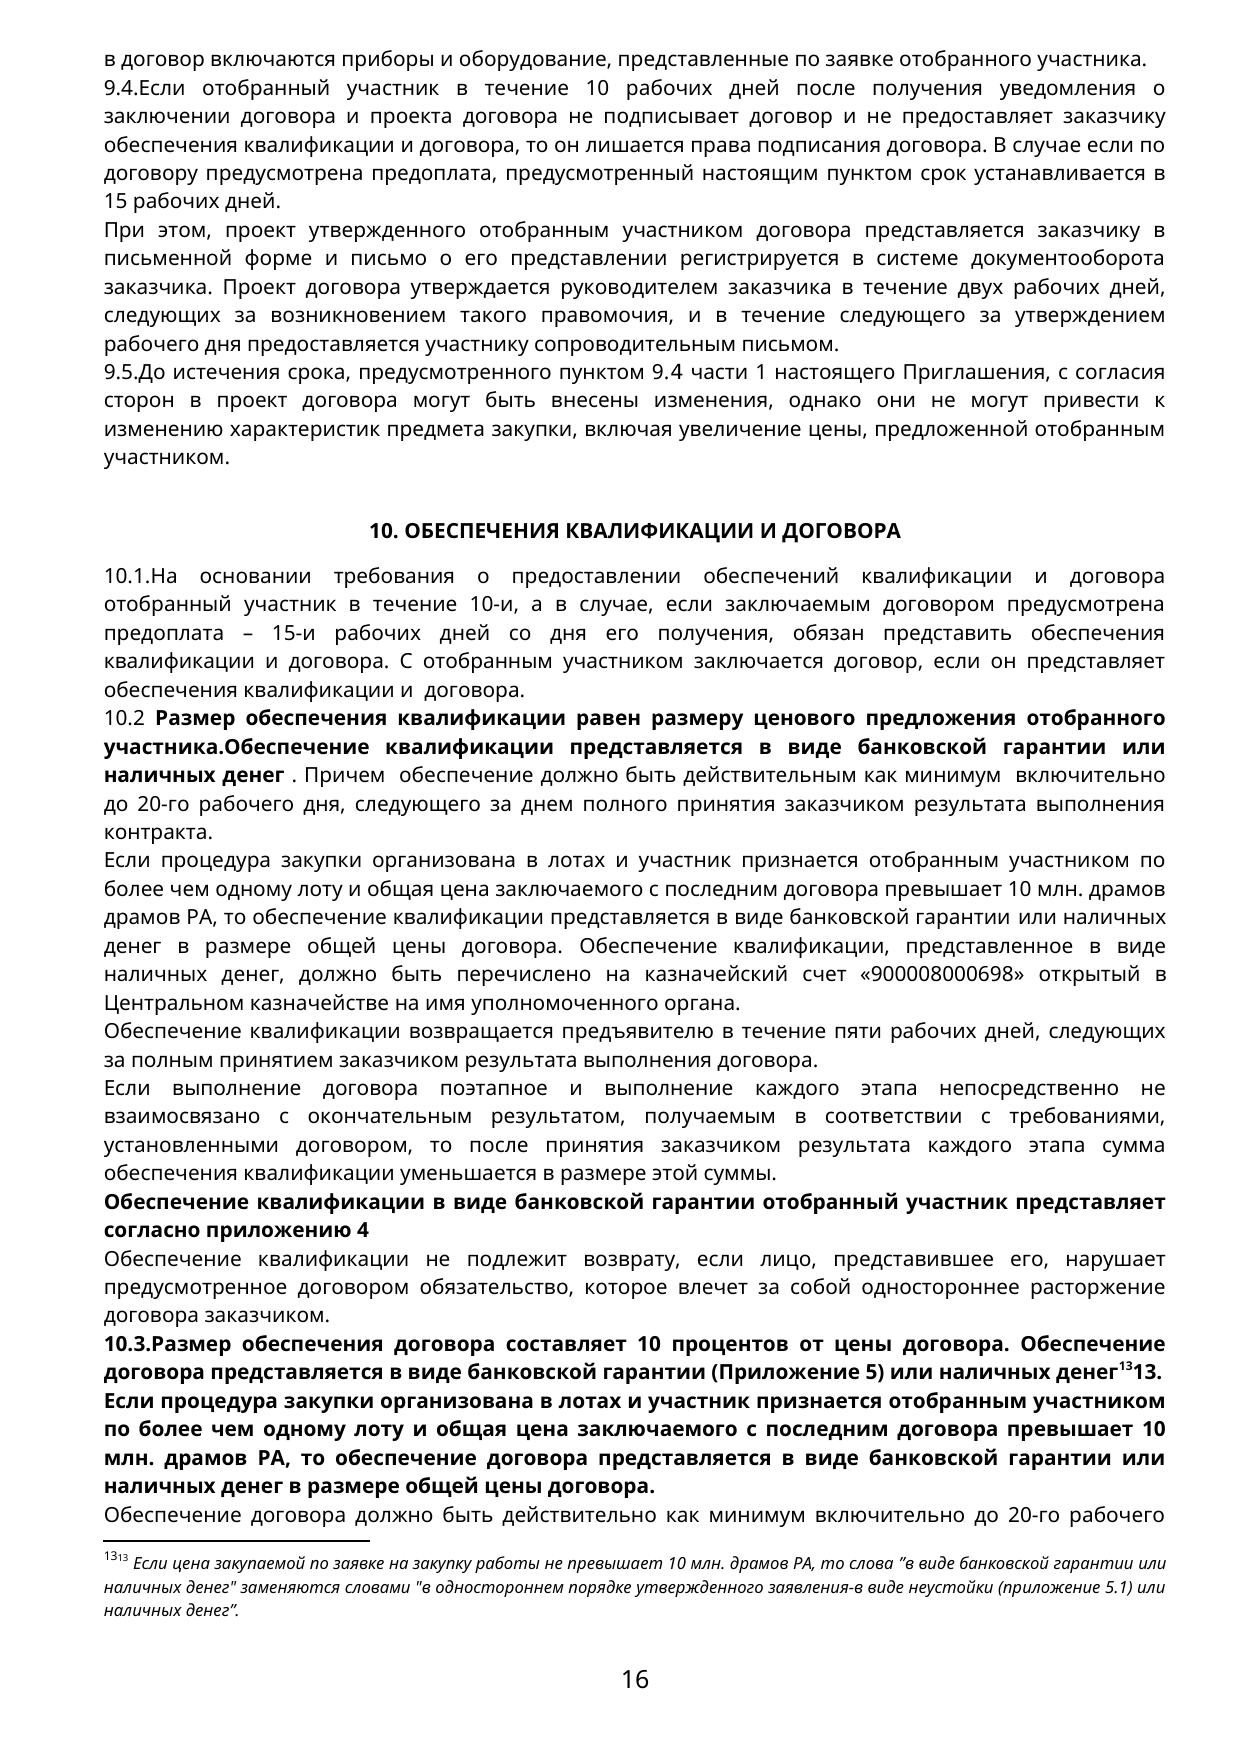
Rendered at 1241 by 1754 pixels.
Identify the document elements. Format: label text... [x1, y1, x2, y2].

text Обеспечение квалификации возвращается предъявителю в течение пяти рабочих дней, следующих за полным принятием заказчиком результата выполнения договора. [103, 1016, 1166, 1073]
text Если процедура закупки организована в лотах и участник признается отобранным участником по более чем одному лоту и общая цена заключаемого с последним договора превышает 10 млн. драмов РА, то обеспечение договора представляется в виде банковской гарантии или наличных денег в размере общей цены договора. [103, 1386, 1166, 1500]
text 10.1.На основании требования о предоставлении обеспечений квалификации и договора отобранный участник в течение 10-и, а в случае, если заключаемым договором предусмотрена предоплата – 15-и рабочих дней со дня его получения, обязан представить обеспечения квалификации и договора. С отобранным участником заключается договор, если он представляет обеспечения квалификации и договора. [103, 561, 1166, 703]
text Обеспечение квалификации в виде банковской гарантии отобранный участник представляет согласно приложению 4 [103, 1187, 1166, 1244]
text 10. ОБЕСПЕЧЕНИЯ КВАЛИФИКАЦИИ И ДОГОВОРА [103, 516, 1166, 544]
text 10.2 Размер обеспечения квалификации равен размеру ценового предложения отобранного участника.Обеспечение квалификации представляется в виде банковской гарантии или наличных денег . Причем обеспечение должно быть действительным как минимум включительно до 20-го рабочего дня, следующего за днем полного принятия заказчиком результата выполнения контракта. [103, 703, 1166, 846]
text Если выполнение договора поэтапное и выполнение каждого этапа непосредственно не взаимосвязано с окончательным результатом, получаемым в соответствии с требованиями, установленными договором, то после принятия заказчиком результата каждого этапа сумма обеспечения квалификации уменьшается в размере этой суммы. [103, 1073, 1166, 1187]
text Если процедура закупки организована в лотах и участник признается отобранным участником по более чем одному лоту и общая цена заключаемого с последним договора превышает 10 млн. драмов драмов РА, то обеспечение квалификации представляется в виде банковской гарантии или наличных денег в размере общей цены договора. Обеспечение квалификации, представленное в виде наличных денег, должно быть перечислено на казначейский счет «900008000698» открытый в Центральном казначействе на имя уполномоченного органа. [103, 846, 1166, 1016]
text 10.3.Размер обеспечения договора составляет 10 процентов от цены договора. Обеспечение договора представляется в виде банковской гарантии (Приложение 5) или наличных денег13. [103, 1329, 1166, 1386]
text При этом, проект утвержденного отобранным участником договора представляется заказчику в письменной форме и письмо о его представлении регистрируется в системе документооборота заказчика. Проект договора утверждается руководителем заказчика в течение двух рабочих дней, следующих за возникновением такого правомочия, и в течение следующего за утверждением рабочего дня предоставляется участнику сопроводительным письмом. [103, 215, 1166, 357]
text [103, 1500, 1166, 1528]
text Обеспечение квалификации не подлежит возврату, если лицо, представившее его, нарушает предусмотренное договором обязательство, которое влечет за собой одностороннее расторжение договора заказчиком. [103, 1244, 1166, 1329]
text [103, 44, 1166, 73]
text 9.4.Если отобранный участник в течение 10 рабочих дней после получения уведомления о заключении договора и проекта договора не подписывает договор и не предоставляет заказчику обеспечения квалификации и договора, то он лишается права подписания договора. В случае если по договору предусмотрена предоплата, предусмотренный настоящим пунктом срок устанавливается в 15 рабочих дней. [103, 73, 1166, 215]
text 9.5.До истечения срока, предусмотренного пунктом 9.4 части 1 настоящего Приглашения, с согласия сторон в проект договора могут быть внесены изменения, однако они не могут привести к изменению характеристик предмета закупки, включая увеличение цены, предложенной отобранным участником. [103, 357, 1166, 471]
